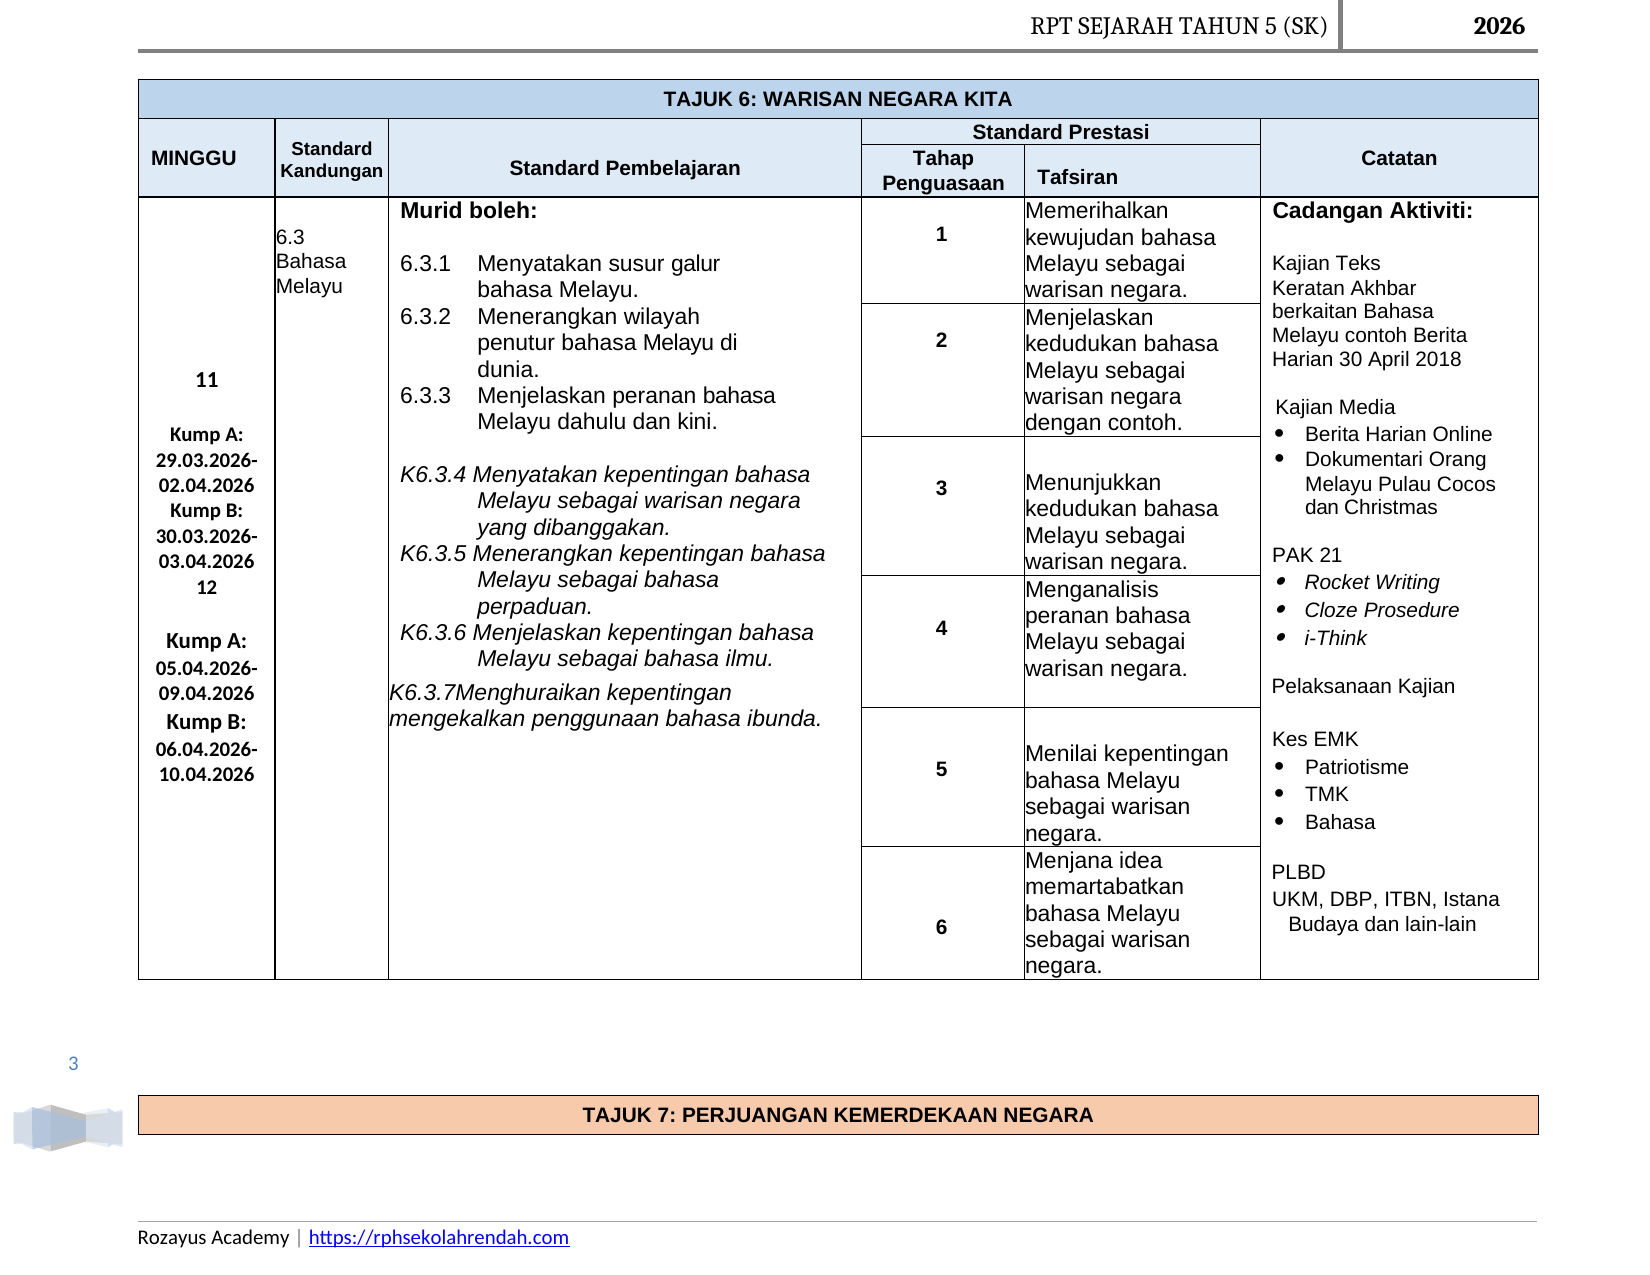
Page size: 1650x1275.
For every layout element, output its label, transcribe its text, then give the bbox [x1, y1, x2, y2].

table_cell 5 [862, 708, 1024, 846]
table_cell Menilai kepentingan bahasa Melayu sebagai warisan negara. [1025, 708, 1260, 846]
table_cell Tahap Penguasaan [862, 145, 1024, 196]
table_cell 11 Kump A: 29.03.2026-02.04.2026 Kump B: 30.03.2026-03.04.2026 12 Kump A: 05.04.2026-09.04.2026 Kump B: 06.04.2026-10.04.2026 [139, 198, 274, 979]
table_cell Tafsiran [1025, 145, 1260, 196]
table_cell 4 [862, 576, 1024, 707]
table_cell MINGGU [139, 119, 274, 196]
table_cell 6.3 Bahasa Melayu [276, 198, 388, 979]
table_cell Cadangan Aktiviti: Kajian Teks Keratan Akhbar berkaitan Bahasa Melayu contoh Berita Harian 30 April 2018 Kajian Media Berita Harian Online Dokumentari Orang Melayu Pulau Cocos dan Christmas PAK 21 Rocket Writing Cloze Prosedure i-Think Pelaksanaan Kajian Kes EMK Patriotisme TMK Bahasa PLBD UKM, DBP, ITBN, Istana Budaya dan lain-lain [1261, 198, 1538, 979]
table_cell Catatan [1261, 119, 1538, 196]
table_cell 1 [862, 198, 1024, 303]
table_cell Standard Kandungan [276, 119, 388, 196]
table_header TAJUK 7: PERJUANGAN KEMERDEKAAN NEGARA [139, 1096, 1538, 1134]
table_cell Standard Pembelajaran [389, 119, 861, 196]
table_cell Standard Prestasi [862, 119, 1260, 144]
table_cell Murid boleh: Menyatakan susur galur bahasa Melayu. Menerangkan wilayah penutur bahasa Melayu di dunia. Menjelaskan peranan bahasa Melayu dahulu dan kini. K6.3.4 Menyatakan kepentingan bahasa Melayu sebagai warisan negara yang dibanggakan. K6.3.5 Menerangkan kepentingan bahasa Melayu sebagai bahasa perpaduan. K6.3.6 Menjelaskan kepentingan bahasa Melayu sebagai bahasa ilmu. K6.3.7Menghuraikan kepentingan mengekalkan penggunaan bahasa ibunda. [389, 198, 861, 979]
table_cell Menunjukkan kedudukan bahasa Melayu sebagai warisan negara. [1025, 437, 1260, 574]
table_cell 3 [862, 437, 1024, 574]
table_cell Memerihalkan kewujudan bahasa Melayu sebagai warisan negara. [1025, 198, 1260, 303]
table_cell Menjana idea memartabatkan bahasa Melayu sebagai warisan negara. [1025, 847, 1260, 979]
table_cell 2 [862, 304, 1024, 436]
table_cell Menjelaskan kedudukan bahasa Melayu sebagai warisan negara dengan contoh. [1025, 304, 1260, 436]
table_header TAJUK 6: WARISAN NEGARA KITA [139, 80, 1538, 118]
table_cell 6 [862, 847, 1024, 979]
table_cell Menganalisis peranan bahasa Melayu sebagai warisan negara. [1025, 576, 1260, 707]
